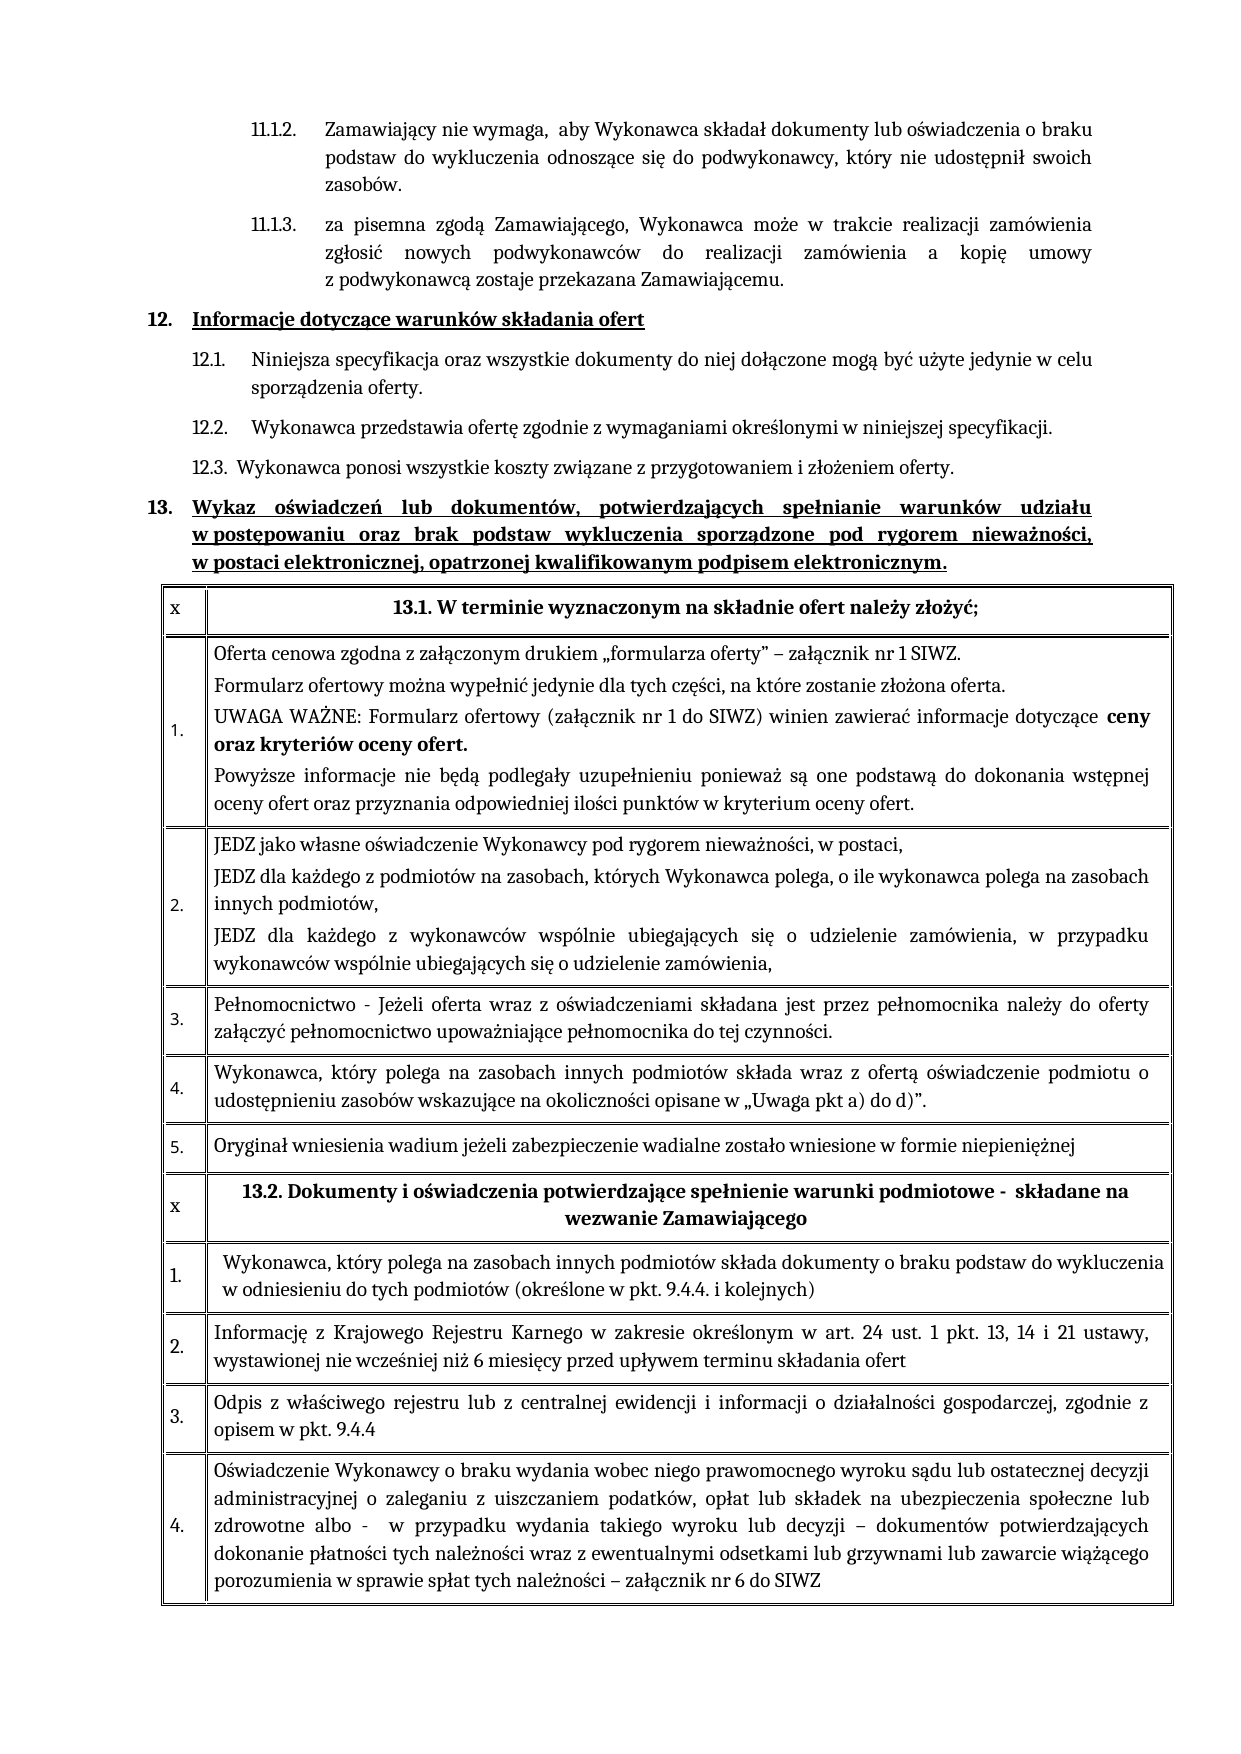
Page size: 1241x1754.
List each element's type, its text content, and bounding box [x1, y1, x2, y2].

table_cell 13.2. Dokumenty i oświadczenia potwierdzające spełnienie warunki podmiotowe - składane na wezwanie Zamawiającego [207, 1172, 1172, 1241]
table_cell Informację z Krajowego Rejestru Karnego w zakresie określonym w art. 24 ust. 1 pkt. 13, 14 i 21 ustawy, wystawionej nie wcześniej niż 6 miesięcy przed upływem terminu składania ofert [207, 1312, 1172, 1383]
table_cell Oferta cenowa zgodna z załączonym drukiem „formularza oferty” – załącznik nr 1 SIWZ. Formularz ofertowy można wypełnić jedynie dla tych części, na które zostanie złożona oferta. UWAGA WAŻNE: Formularz ofertowy (załącznik nr 1 do SIWZ) winien zawierać informacje dotyczące ceny oraz kryteriów oceny ofert. Powyższe informacje nie będą podlegały uzupełnieniu ponieważ są one podstawą do dokonania wstępnej oceny ofert oraz przyznania odpowiedniej ilości punktów w kryterium oceny ofert. [207, 634, 1172, 826]
table_cell 4. [164, 1452, 207, 1603]
table_cell Pełnomocnictwo - Jeżeli oferta wraz z oświadczeniami składana jest przez pełnomocnika należy do oferty załączyć pełnomocnictwo upoważniające pełnomocnika do tej czynności. [207, 985, 1172, 1054]
table_cell 2. [163, 1312, 207, 1383]
table_cell Odpis z właściwego rejestru lub z centralnej ewidencji i informacji o działalności gospodarczej, zgodnie z opisem w pkt. 9.4.4 [207, 1383, 1172, 1452]
table_cell [163, 985, 207, 1054]
title 11.1.2. Zamawiający nie wymaga, aby Wykonawca składał dokumenty lub oświadczenia o braku podstaw do wykluczenia odnoszące się do podwykonawcy, który nie udostępnił swoich zasobów. [251, 118, 1092, 197]
table_cell [164, 1054, 205, 1122]
list 12.1. Niniejsza specyfikacja oraz wszystkie dokumenty do niej dołączone mogą być użyte jedynie w celu sporządzenia oferty. [192, 348, 1092, 399]
table_cell x [163, 1172, 207, 1241]
table_cell 3. [163, 1383, 207, 1452]
table_header x [163, 585, 207, 634]
table_cell Oświadczenie Wykonawcy o braku wydania wobec niego prawomocnego wyroku sądu lub ostatecznej decyzji administracyjnej o zaleganiu z uiszczaniem podatków, opłat lub składek na ubezpieczenia społeczne lub zdrowotne albo - w przypadku wydania takiego wyroku lub decyzji – dokumentów potwierdzających dokonanie płatności tych należności wraz z ewentualnymi odsetkami lub grzywnami lub zawarcie wiążącego porozumienia w sprawie spłat tych należności – załącznik nr 6 do SIWZ [207, 1452, 1171, 1603]
table_header 13.1. W terminie wyznaczonym na składnie ofert należy złożyć; [207, 588, 1171, 634]
table_cell JEDZ jako własne oświadczenie Wykonawcy pod rygorem nieważności, w postaci, JEDZ dla każdego z podmiotów na zasobach, których Wykonawca polega, o ile wykonawca polega na zasobach innych podmiotów, JEDZ dla każdego z wykonawców wspólnie ubiegających się o udzielenie zamówienia, w przypadku wykonawców wspólnie ubiegających się o udzielenie zamówienia, [208, 826, 1171, 985]
table_cell [163, 1122, 207, 1172]
subtitle 13. Wykaz oświadczeń lub dokumentów, potwierdzających spełnianie warunków udziału w postępowaniu oraz brak podstaw wykluczenia sporządzone pod rygorem nieważności, w postaci elektronicznej, opatrzonej kwalifikowanym podpisem elektronicznym. [148, 496, 1092, 574]
list 12.3. Wykonawca ponosi wszystkie koszty związane z przygotowaniem i złożeniem oferty. [192, 456, 1092, 479]
text 12. Informacje dotyczące warunków składania ofert [148, 308, 1092, 332]
table_cell Oryginał wniesienia wadium jeżeli zabezpieczenie wadialne zostało wniesione w formie niepieniężnej [207, 1122, 1172, 1172]
table_cell Wykonawca, który polega na zasobach innych podmiotów składa dokumenty o braku podstaw do wykluczenia w odniesieniu do tych podmiotów (określone w pkt. 9.4.4. i kolejnych) [207, 1241, 1172, 1312]
table_cell 1. [163, 1241, 207, 1312]
title 11.1.3. za pisemna zgodą Zamawiającego, Wykonawca może w trakcie realizacji zamówienia zgłosić nowych podwykonawców do realizacji zamówienia a kopię umowy z podwykonawcą zostaje przekazana Zamawiającemu. [251, 213, 1092, 292]
list 12.2. Wykonawca przedstawia ofertę zgodnie z wymaganiami określonymi w niniejszej specyfikacji. [192, 416, 1092, 439]
table_cell [163, 634, 207, 826]
table_cell Wykonawca, który polega na zasobach innych podmiotów składa wraz z ofertą oświadczenie podmiotu o udostępnieniu zasobów wskazujące na okoliczności opisane w „Uwaga pkt a) do d)”. [208, 1054, 1171, 1122]
table_cell [164, 826, 205, 985]
